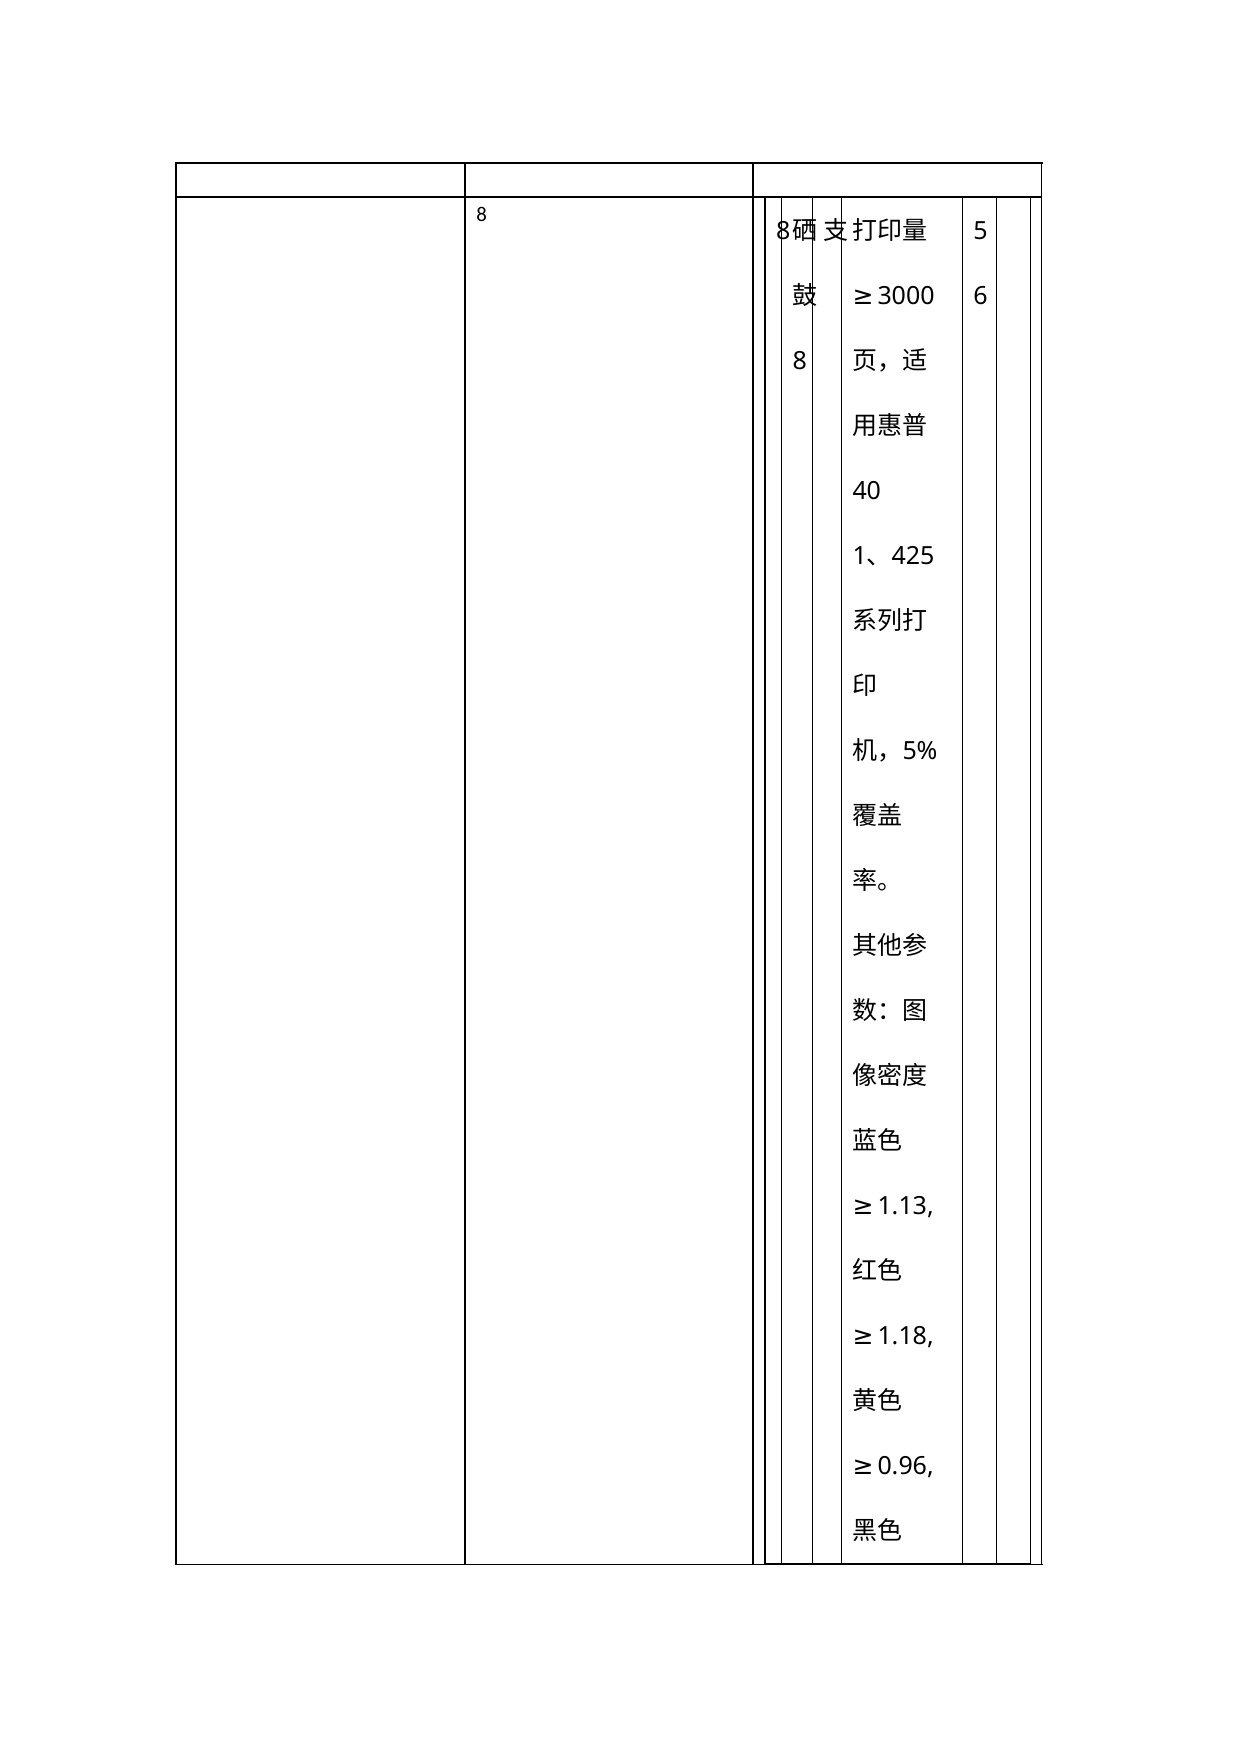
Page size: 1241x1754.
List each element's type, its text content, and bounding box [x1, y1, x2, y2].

table_cell [177, 198, 464, 1564]
table_cell [1031, 198, 1041, 1564]
table_cell [754, 164, 1041, 196]
table_cell 7 [466, 164, 752, 196]
table_cell [766, 198, 781, 1563]
table_cell 8 [466, 198, 752, 1564]
table_cell [782, 198, 812, 1563]
table_cell [813, 198, 841, 1563]
table_cell [177, 164, 464, 196]
table_cell [997, 198, 1030, 1563]
table_cell [842, 198, 962, 1563]
table_cell [754, 198, 764, 1564]
table_cell [963, 198, 996, 1563]
